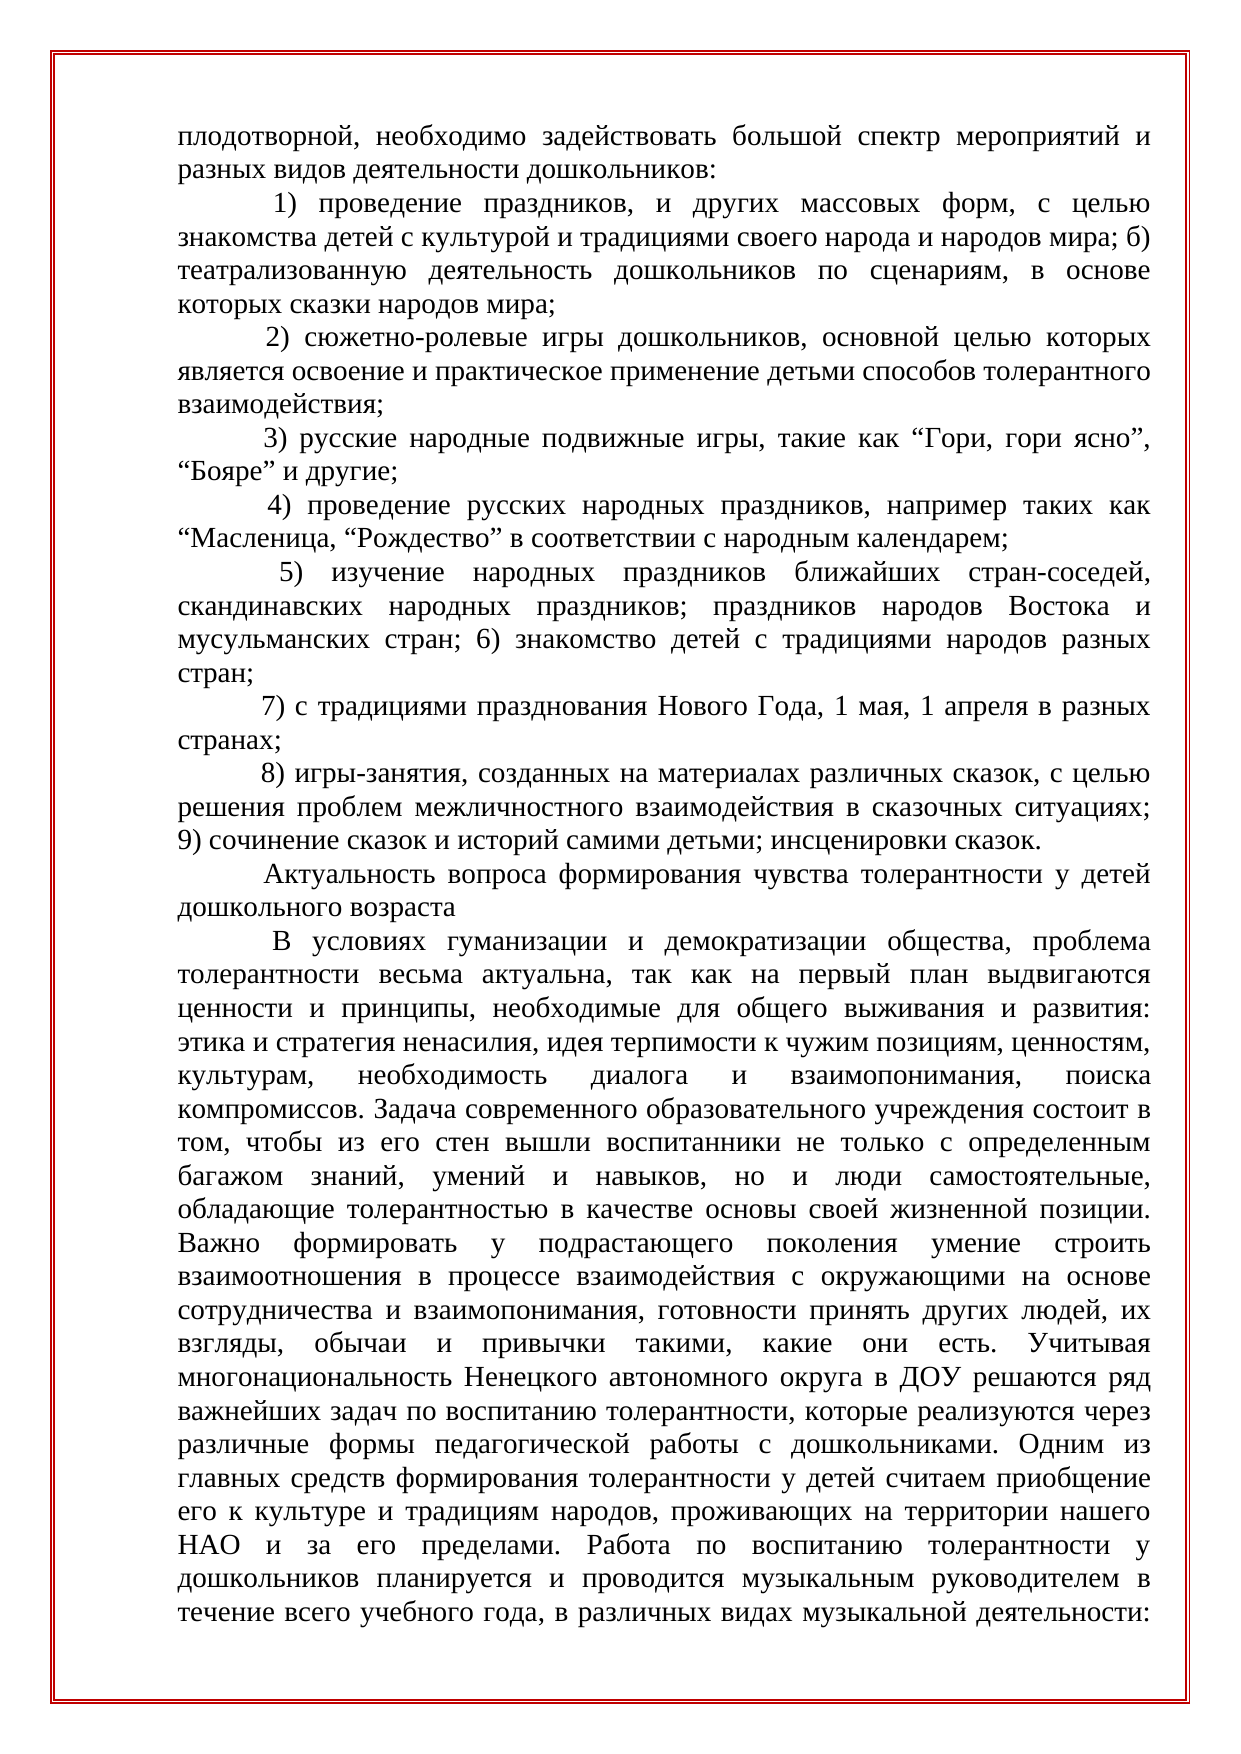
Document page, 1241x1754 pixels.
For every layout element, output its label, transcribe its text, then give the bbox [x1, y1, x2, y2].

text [177, 923, 1152, 1627]
text 2) сюжетно-ролевые игры дошкольников, основной целью которых является освоение и практическое применение детьми способов толерантного взаимодействия; [177, 319, 1152, 420]
text 4) проведение русских народных праздников, например таких как “Масленица, “Рождество” в соответствии с народным календарем; [177, 487, 1152, 554]
text 8) игры-занятия, созданных на материалах различных сказок, с целью решения проблем межличностного взаимодействия в сказочных ситуациях; 9) сочинение сказок и историй самими детьми; инсценировки сказок. [177, 755, 1152, 856]
text 3) русские народные подвижные игры, такие как “Гори, гори ясно”, “Бояре” и другие; [177, 420, 1152, 487]
text 7) с традициями празднования Нового Года, 1 мая, 1 апреля в разных странах; [177, 688, 1152, 755]
text 1) проведение праздников, и других массовых форм, с целью знакомства детей с культурой и традициями своего народа и народов мира; б) театрализованную деятельность дошкольников по сценариям, в основе которых сказки народов мира; [177, 185, 1152, 319]
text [177, 118, 1152, 185]
text Актуальность вопроса формирования чувства толерантности у детей дошкольного возраста [177, 856, 1152, 923]
text 5) изучение народных праздников ближайших стран-соседей, скандинавских народных праздников; праздников народов Востока и мусульманских стран; 6) знакомство детей с традициями народов разных стран; [177, 554, 1152, 688]
